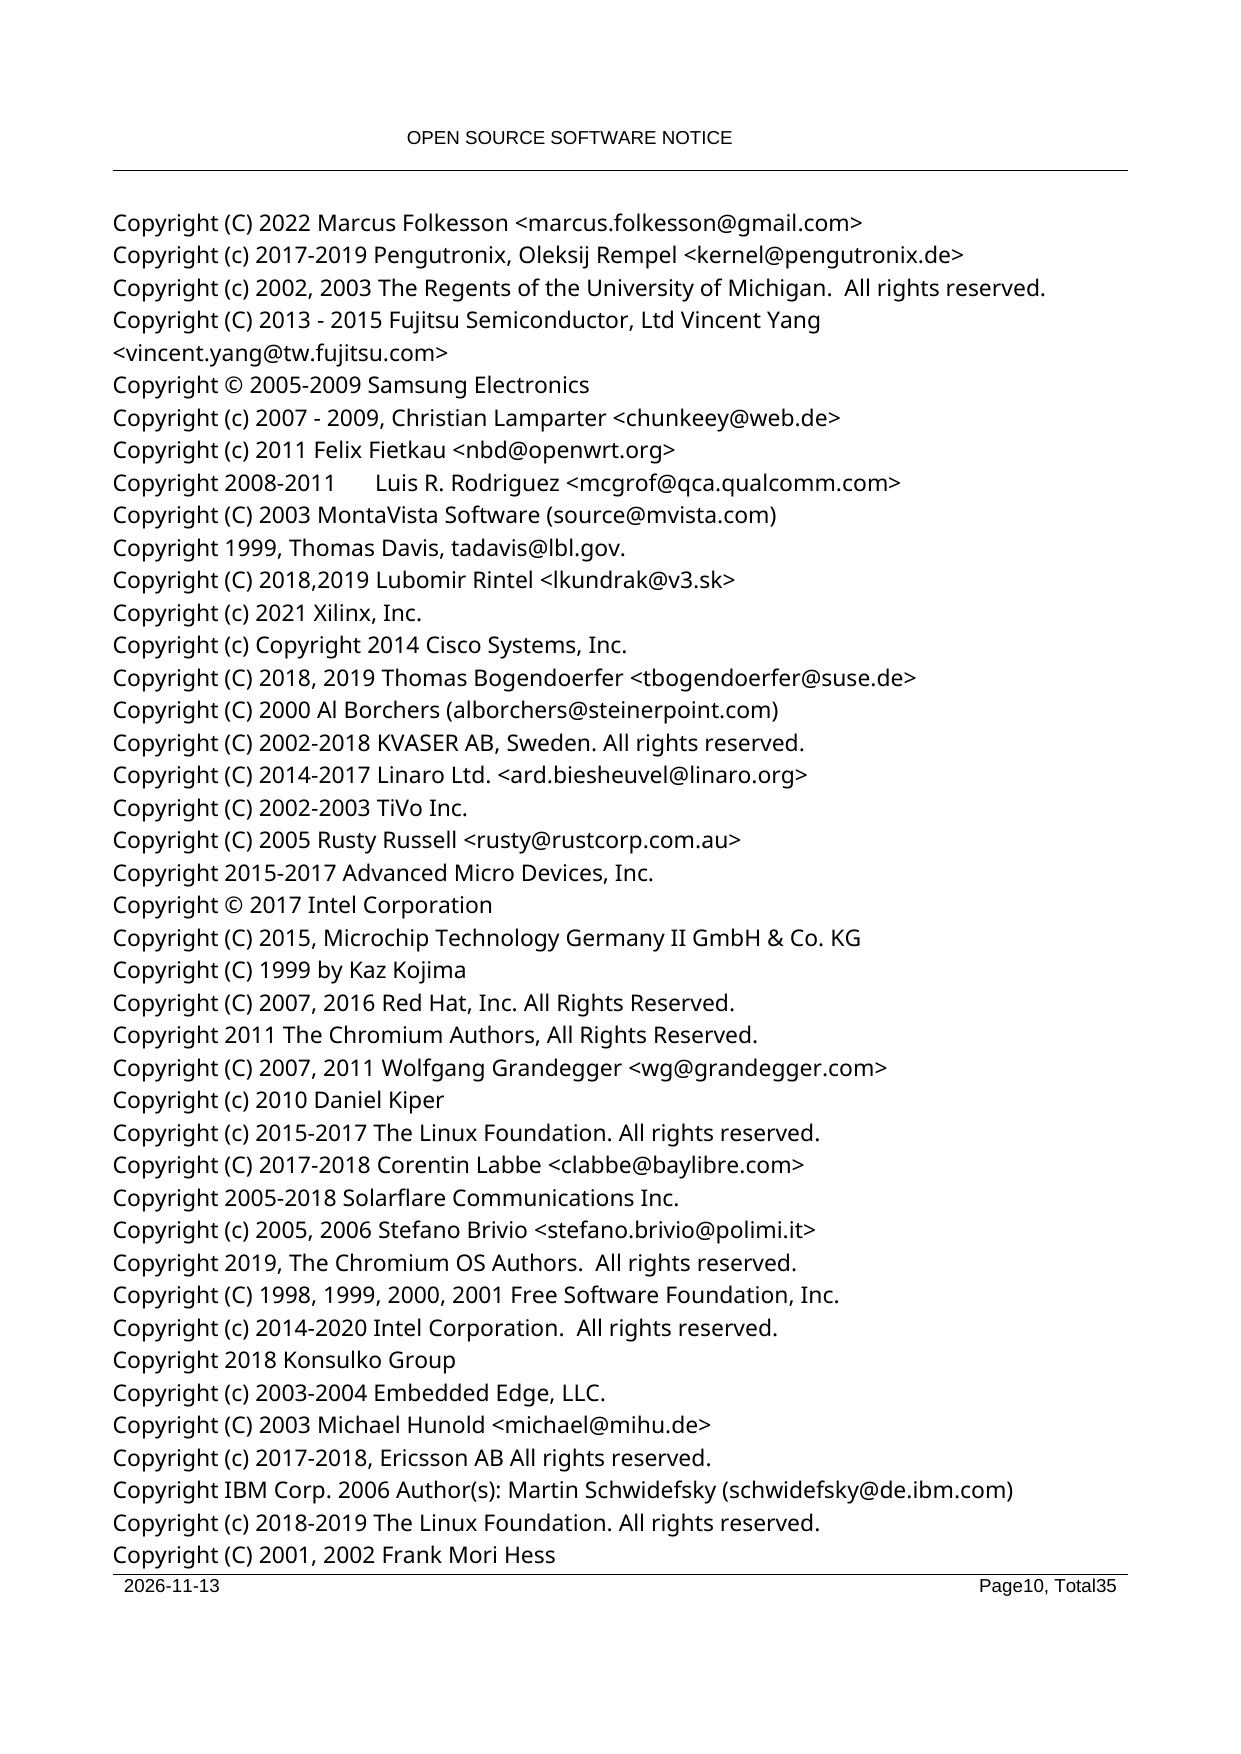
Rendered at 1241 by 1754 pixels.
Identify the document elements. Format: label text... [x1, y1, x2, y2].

text Copyright (C) 2013 - 2015 Fujitsu Semiconductor, Ltd Vincent Yang <vincent.yang@tw.fujitsu.com> [112, 304, 1128, 369]
text Copyright (C) 2018,2019 Lubomir Rintel <lkundrak@v3.sk> [112, 564, 1128, 596]
text Copyright (C) 2002-2003 TiVo Inc. [112, 791, 1128, 824]
text Copyright (c) 2014-2020 Intel Corporation. All rights reserved. [112, 1311, 1128, 1344]
text Copyright (c) 2005, 2006 Stefano Brivio <stefano.brivio@polimi.it> [112, 1214, 1128, 1246]
text Copyright 2018 Konsulko Group [112, 1344, 1128, 1376]
text Copyright © 2017 Intel Corporation [112, 889, 1128, 921]
text Copyright (c) Copyright 2014 Cisco Systems, Inc. [112, 629, 1128, 661]
text Copyright (C) 2000 Al Borchers (alborchers@steinerpoint.com) [112, 694, 1128, 726]
text Copyright (C) 1998, 1999, 2000, 2001 Free Software Foundation, Inc. [112, 1279, 1128, 1311]
text Copyright (C) 2007, 2016 Red Hat, Inc. All Rights Reserved. [112, 986, 1128, 1019]
text Copyright 1999, Thomas Davis, tadavis@lbl.gov. [112, 531, 1128, 564]
text Copyright (C) 2001, 2002 Frank Mori Hess [112, 1539, 1128, 1571]
text Copyright (c) 2018-2019 The Linux Foundation. All rights reserved. [112, 1506, 1128, 1539]
text Copyright (C) 2014-2017 Linaro Ltd. <ard.biesheuvel@linaro.org> [112, 759, 1128, 791]
text Copyright 2011 The Chromium Authors, All Rights Reserved. [112, 1019, 1128, 1051]
text Copyright (C) 2017-2018 Corentin Labbe <clabbe@baylibre.com> [112, 1149, 1128, 1181]
text Copyright 2019, The Chromium OS Authors. All rights reserved. [112, 1246, 1128, 1279]
text Copyright (c) 2007 - 2009, Christian Lamparter <chunkeey@web.de> [112, 401, 1128, 434]
text Copyright (C) 2003 MontaVista Software (source@mvista.com) [112, 499, 1128, 531]
text Copyright © 2005-2009 Samsung Electronics [112, 369, 1128, 401]
text Copyright (c) 2010 Daniel Kiper [112, 1084, 1128, 1116]
text Copyright (C) 2005 Rusty Russell <rusty@rustcorp.com.au> [112, 824, 1128, 856]
text Copyright 2005-2018 Solarflare Communications Inc. [112, 1181, 1128, 1214]
text Copyright (C) 2002-2018 KVASER AB, Sweden. All rights reserved. [112, 726, 1128, 759]
text Copyright (c) 2015-2017 The Linux Foundation. All rights reserved. [112, 1116, 1128, 1149]
text Copyright (C) 2015, Microchip Technology Germany II GmbH & Co. KG [112, 921, 1128, 954]
text Copyright (c) 2003-2004 Embedded Edge, LLC. [112, 1376, 1128, 1409]
text Copyright 2008-2011 Luis R. Rodriguez <mcgrof@qca.qualcomm.com> [112, 466, 1128, 499]
text Copyright (c) 2002, 2003 The Regents of the University of Michigan. All rights reserved. [112, 271, 1128, 304]
text Copyright (C) 2003 Michael Hunold <michael@mihu.de> [112, 1409, 1128, 1441]
text Copyright (C) 1999 by Kaz Kojima [112, 954, 1128, 986]
text Copyright IBM Corp. 2006 Author(s): Martin Schwidefsky (schwidefsky@de.ibm.com) [112, 1474, 1128, 1506]
text Copyright (c) 2021 Xilinx, Inc. [112, 596, 1128, 629]
text Copyright (C) 2022 Marcus Folkesson <marcus.folkesson@gmail.com> [112, 206, 1128, 239]
text Copyright (c) 2011 Felix Fietkau <nbd@openwrt.org> [112, 434, 1128, 466]
text Copyright (c) 2017-2019 Pengutronix, Oleksij Rempel <kernel@pengutronix.de> [112, 239, 1128, 271]
text Copyright (C) 2018, 2019 Thomas Bogendoerfer <tbogendoerfer@suse.de> [112, 661, 1128, 694]
text Copyright (C) 2007, 2011 Wolfgang Grandegger <wg@grandegger.com> [112, 1051, 1128, 1084]
text Copyright (c) 2017-2018, Ericsson AB All rights reserved. [112, 1441, 1128, 1474]
text Copyright 2015-2017 Advanced Micro Devices, Inc. [112, 856, 1128, 889]
